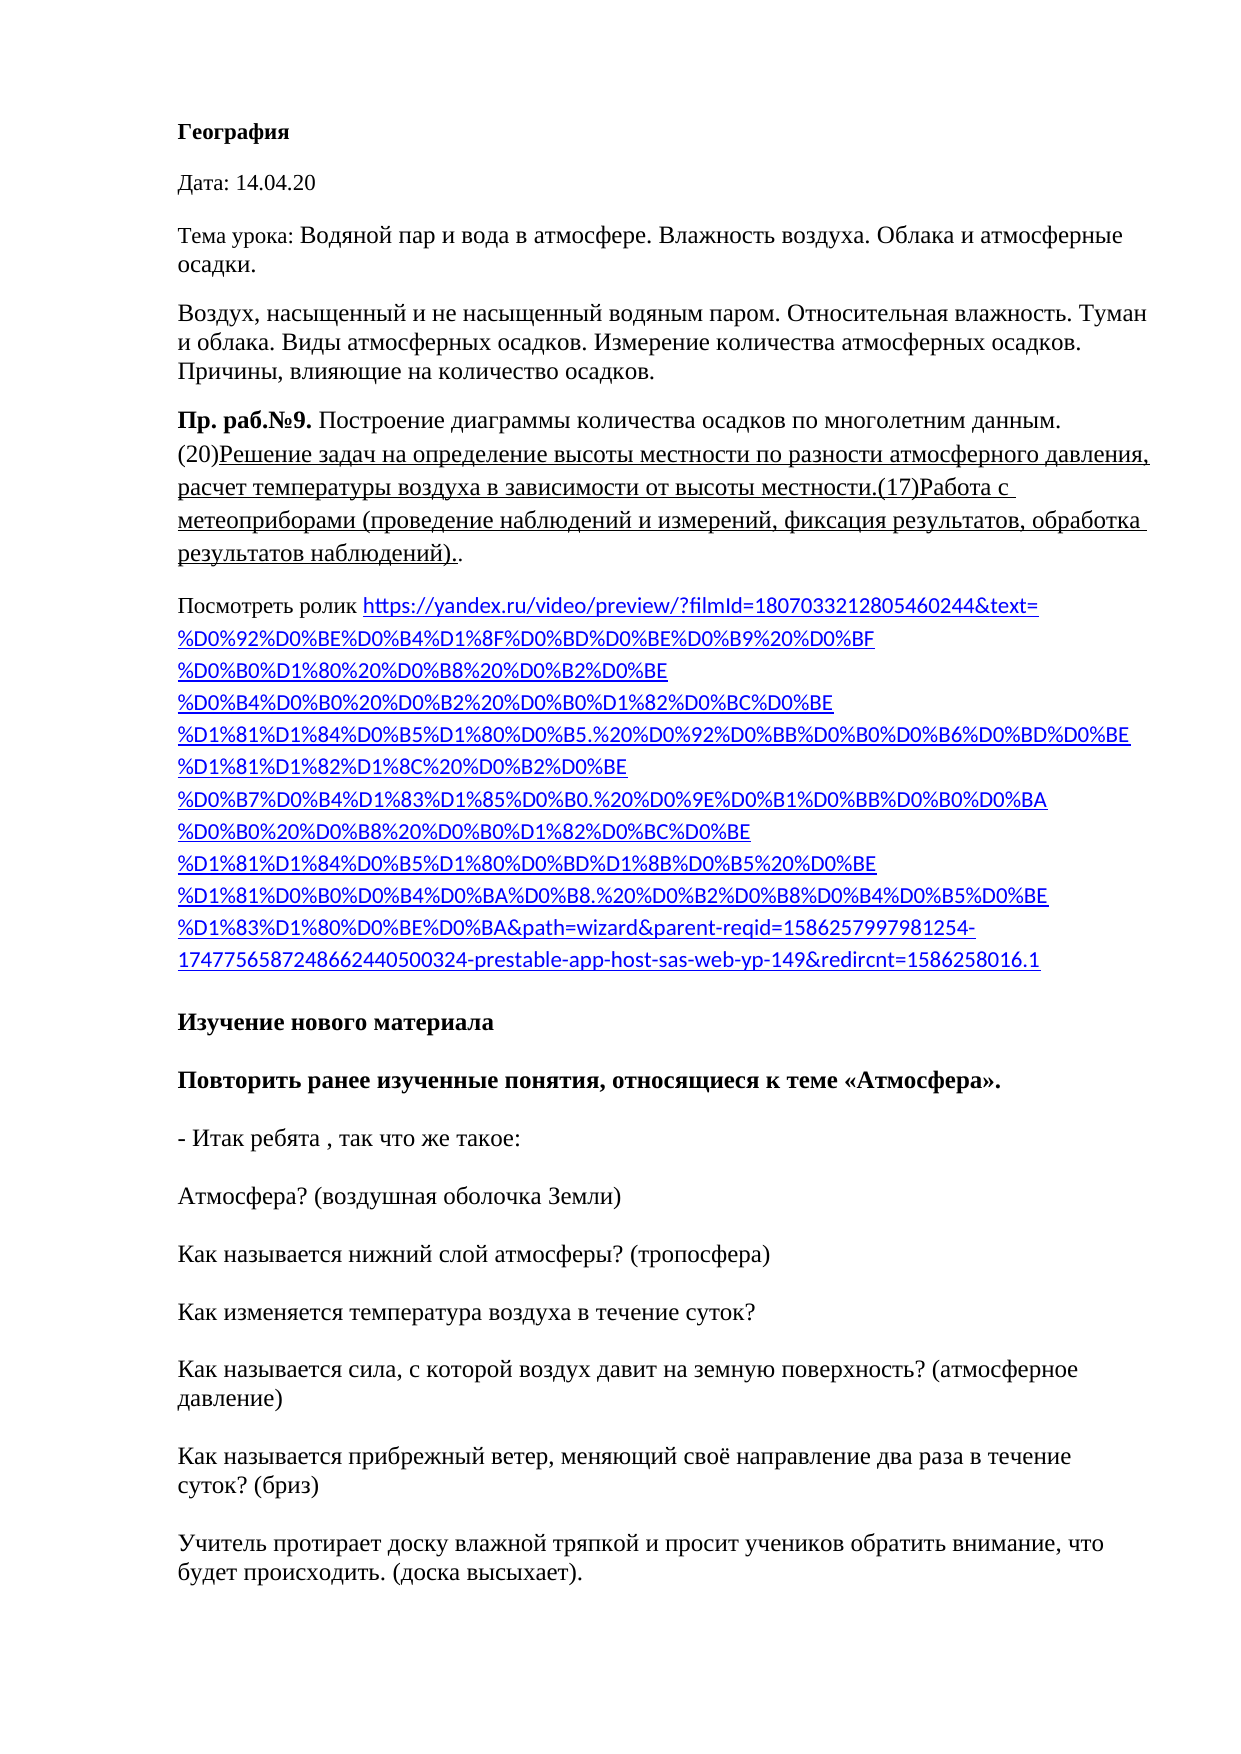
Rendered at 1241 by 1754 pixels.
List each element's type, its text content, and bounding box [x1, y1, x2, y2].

text Тема урока: Водяной пар и вода в атмосфере. Влажность воздуха. Облака и атмосферные осадки. [177, 220, 1152, 278]
text Как называется нижний слой атмосферы? (тропосфера) [177, 1239, 1152, 1267]
text Воздух, насыщенный и не насыщенный водяным паром. Относительная влажность. Туман и облака. Виды атмосферных осадков. Измерение количества атмосферных осадков. Причины, влияющие на количество осадков. [177, 298, 1152, 385]
text Учитель протирает доску влажной тряпкой и просит учеников обратить внимание, что будет происходить. (доска высыхает). [177, 1528, 1152, 1585]
text Как называется прибрежный ветер, меняющий своё направление два раза в течение суток? (бриз) [177, 1441, 1152, 1499]
text - Итак ребята , так что же такое: [177, 1123, 1152, 1152]
text Посмотреть ролик https://yandex.ru/video/preview/?filmId=1807033212805460244&text=%D0%92%D0%BE%D0%B4%D1%8F%D0%BD%D0%BE%D0%B9%20%D0%BF%D0%B0%D1%80%20%D0%B8%20%D0%B2%D0%BE%D0%B4%D0%B0%20%D0%B2%20%D0%B0%D1%82%D0%BC%D0%BE%D1%81%D1%84%D0%B5%D1%80%D0%B5.%20%D0%92%D0%BB%D0%B0%D0%B6%D0%BD%D0%BE%D1%81%D1%82%D1%8C%20%D0%B2%D0%BE%D0%B7%D0%B4%D1%83%D1%85%D0%B0.%20%D0%9E%D0%B1%D0%BB%D0%B0%D0%BA%D0%B0%20%D0%B8%20%D0%B0%D1%82%D0%BC%D0%BE%D1%81%D1%84%D0%B5%D1%80%D0%BD%D1%8B%D0%B5%20%D0%BE%D1%81%D0%B0%D0%B4%D0%BA%D0%B8.%20%D0%B2%D0%B8%D0%B4%D0%B5%D0%BE%D1%83%D1%80%D0%BE%D0%BA&path=wizard&parent-reqid=1586257997981254-1747756587248662440500324-prestable-app-host-sas-web-yp-149&redircnt=1586258016.1 [177, 592, 1152, 974]
text Пр. раб.№9. Построение диаграммы количества осадков по многолетним данным. (20)Решение задач на определение высоты местности по разности атмосферного давления, расчет температуры воздуха в зависимости от высоты местности.(17)Работа с метеоприборами (проведение наблюдений и измерений, фиксация результатов, обработка результатов наблюдений).. [177, 406, 1152, 566]
text Как изменяется температура воздуха в течение суток? [177, 1297, 1152, 1325]
text Атмосфера? (воздушная оболочка Земли) [177, 1181, 1152, 1209]
text Изучение нового материала [177, 1007, 1152, 1036]
text География [177, 118, 1152, 144]
text Как называется сила, с которой воздух давит на земную поверхность? (атмосферное давление) [177, 1354, 1152, 1412]
text Дата: 14.04.20 [177, 169, 1152, 196]
text Повторить ранее изученные понятия, относящиеся к теме «Атмосфера». [177, 1065, 1152, 1094]
